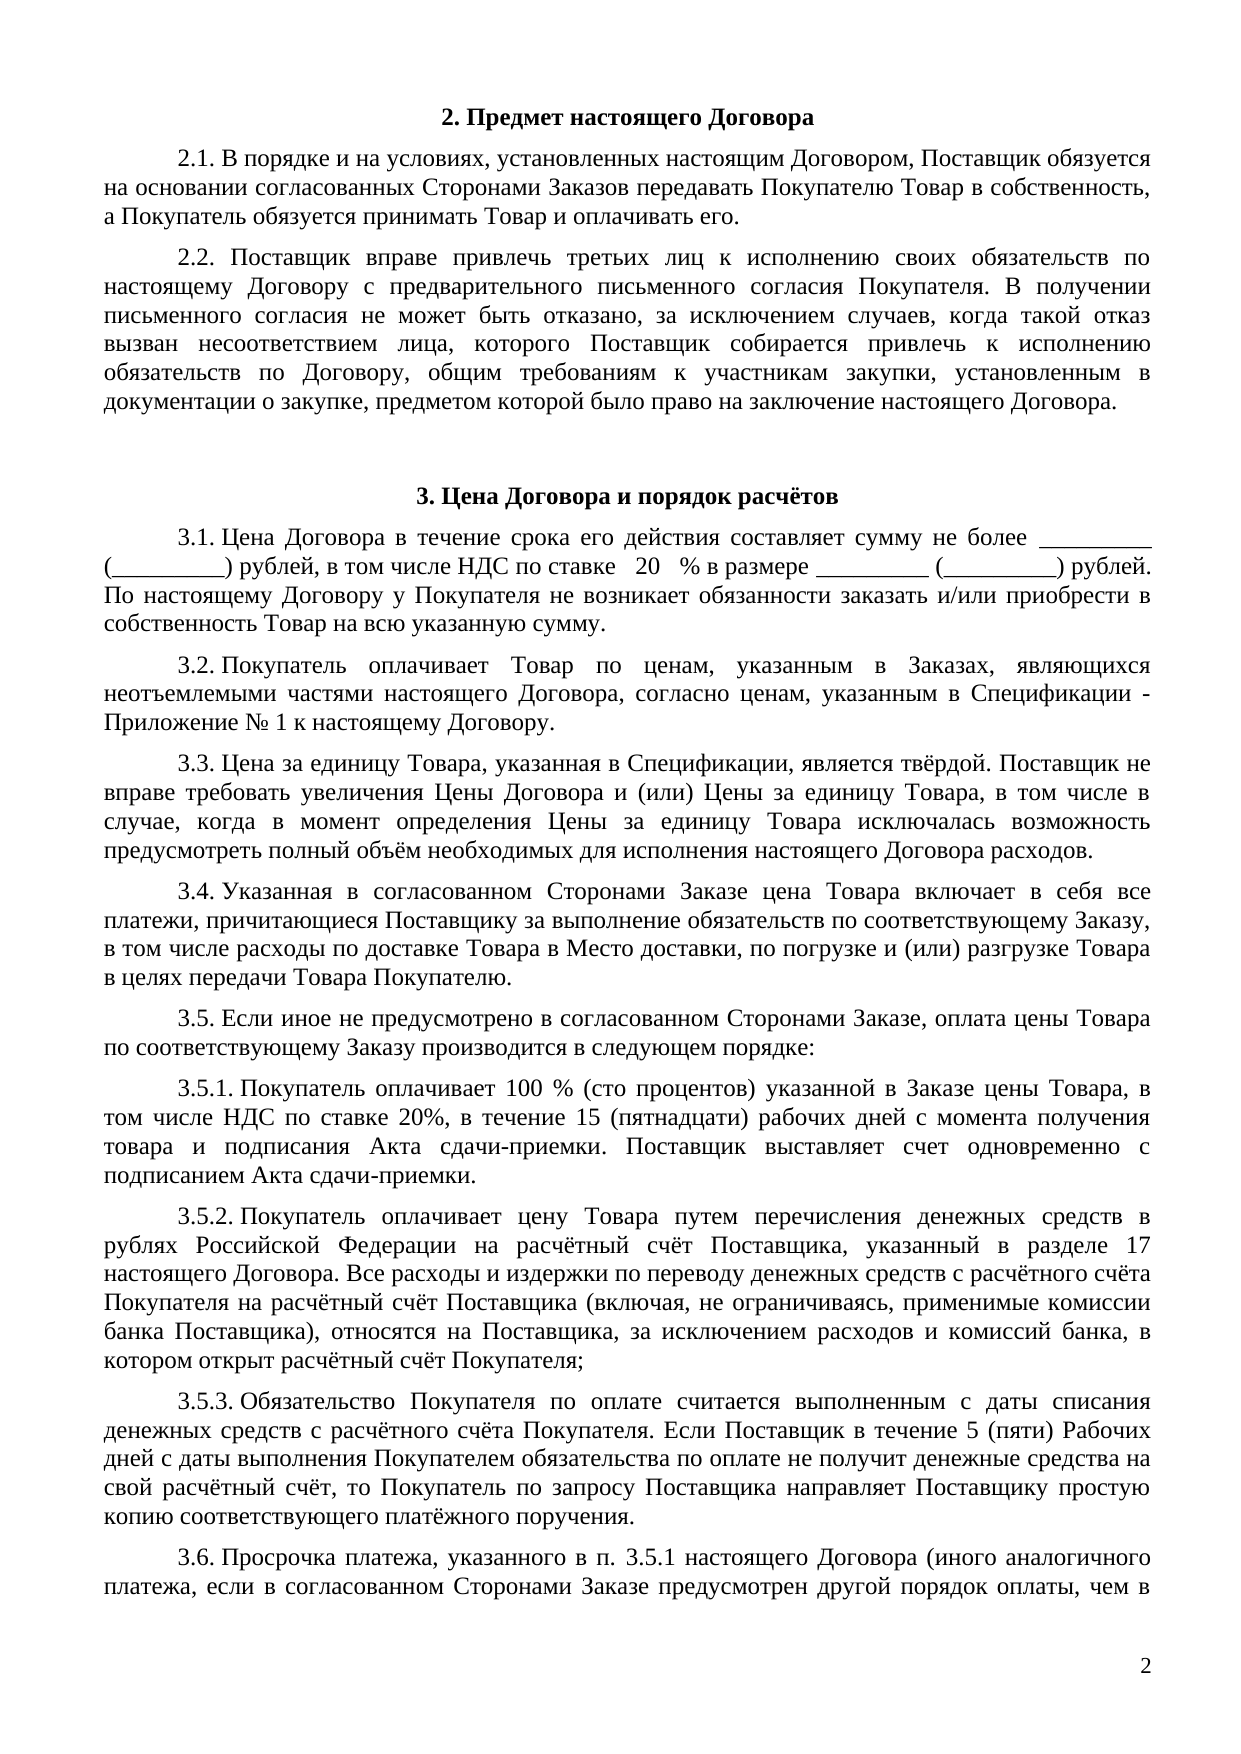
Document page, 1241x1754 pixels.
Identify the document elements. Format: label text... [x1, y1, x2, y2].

list Предмет настоящего Договора [103, 102, 1152, 131]
list Покупатель оплачивает 100 % (сто процентов) указанной в Заказе цены Товара, в том числе НДС по ставке 20%, в течение 15 (пятнадцати) рабочих дней с момента получения товара и подписания Акта сдачи-приемки. Поставщик выставляет счет одновременно с подписанием Акта сдачи-приемки. [103, 1073, 1152, 1188]
list Цена Договора в течение срока его действия составляет сумму не более _________ (_________) рублей, в том числе НДС по ставке 20 % в размере _________ (_________) рублей. По настоящему Договору у Покупателя не возникает обязанности заказать и/или приобрести в собственность Товар на всю указанную сумму. [103, 522, 1152, 637]
list Цена Договора и порядок расчётов [103, 481, 1152, 510]
list Покупатель оплачивает цену Товара путем перечисления денежных средств в рублях Российской Федерации на расчётный счёт Поставщика, указанный в разделе 17 настоящего Договора. Все расходы и издержки по переводу денежных средств с расчётного счёта Покупателя на расчётный счёт Поставщика (включая, не ограничиваясь, применимые комиссии банка Поставщика), относятся на Поставщика, за исключением расходов и комиссий банка, в котором открыт расчётный счёт Покупателя; [103, 1201, 1152, 1373]
list В порядке и на условиях, установленных настоящим Договором, Поставщик обязуется на основании согласованных Сторонами Заказов передавать Покупателю Товар в собственность, а Покупатель обязуется принимать Товар и оплачивать его. [103, 143, 1152, 230]
list Покупатель оплачивает Товар по ценам, указанным в Заказах, являющихся неотъемлемыми частями настоящего Договора, согласно ценам, указанным в Спецификации - Приложение № 1 к настоящему Договору. [103, 650, 1152, 736]
list Обязательство Покупателя по оплате считается выполненным с даты списания денежных средств с расчётного счёта Покупателя. Если Поставщик в течение 5 (пяти) Рабочих дней с даты выполнения Покупателем обязательства по оплате не получит денежные средства на свой расчётный счёт, то Покупатель по запросу Поставщика направляет Поставщику простую копию соответствующего платёжного поручения. [103, 1386, 1152, 1530]
list Если иное не предусмотрено в согласованном Сторонами Заказе, оплата цены Товара по соответствующему Заказу производится в следующем порядке: [103, 1003, 1152, 1061]
list Цена за единицу Товара, указанная в Спецификации, является твёрдой. Поставщик не вправе требовать увеличения Цены Договора и (или) Цены за единицу Товара, в том числе в случае, когда в момент определения Цены за единицу Товара исключалась возможность предусмотреть полный объём необходимых для исполнения настоящего Договора расходов. [103, 748, 1152, 863]
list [103, 1542, 1152, 1600]
list Указанная в согласованном Сторонами Заказе цена Товара включает в себя все платежи, причитающиеся Поставщику за выполнение обязательств по соответствующему Заказу, в том числе расходы по доставке Товара в Место доставки, по погрузке и (или) разгрузке Товара в целях передачи Товара Покупателю. [103, 876, 1152, 991]
text 2.2. Поставщик вправе привлечь третьих лиц к исполнению своих обязательств по настоящему Договору с предварительного письменного согласия Покупателя. В получении письменного согласия не может быть отказано, за исключением случаев, когда такой отказ вызван несоответствием лица, которого Поставщик собирается привлечь к исполнению обязательств по Договору, общим требованиям к участникам закупки, установленным в документации о закупке, предметом которой было право на заключение настоящего Договора. [103, 242, 1152, 415]
